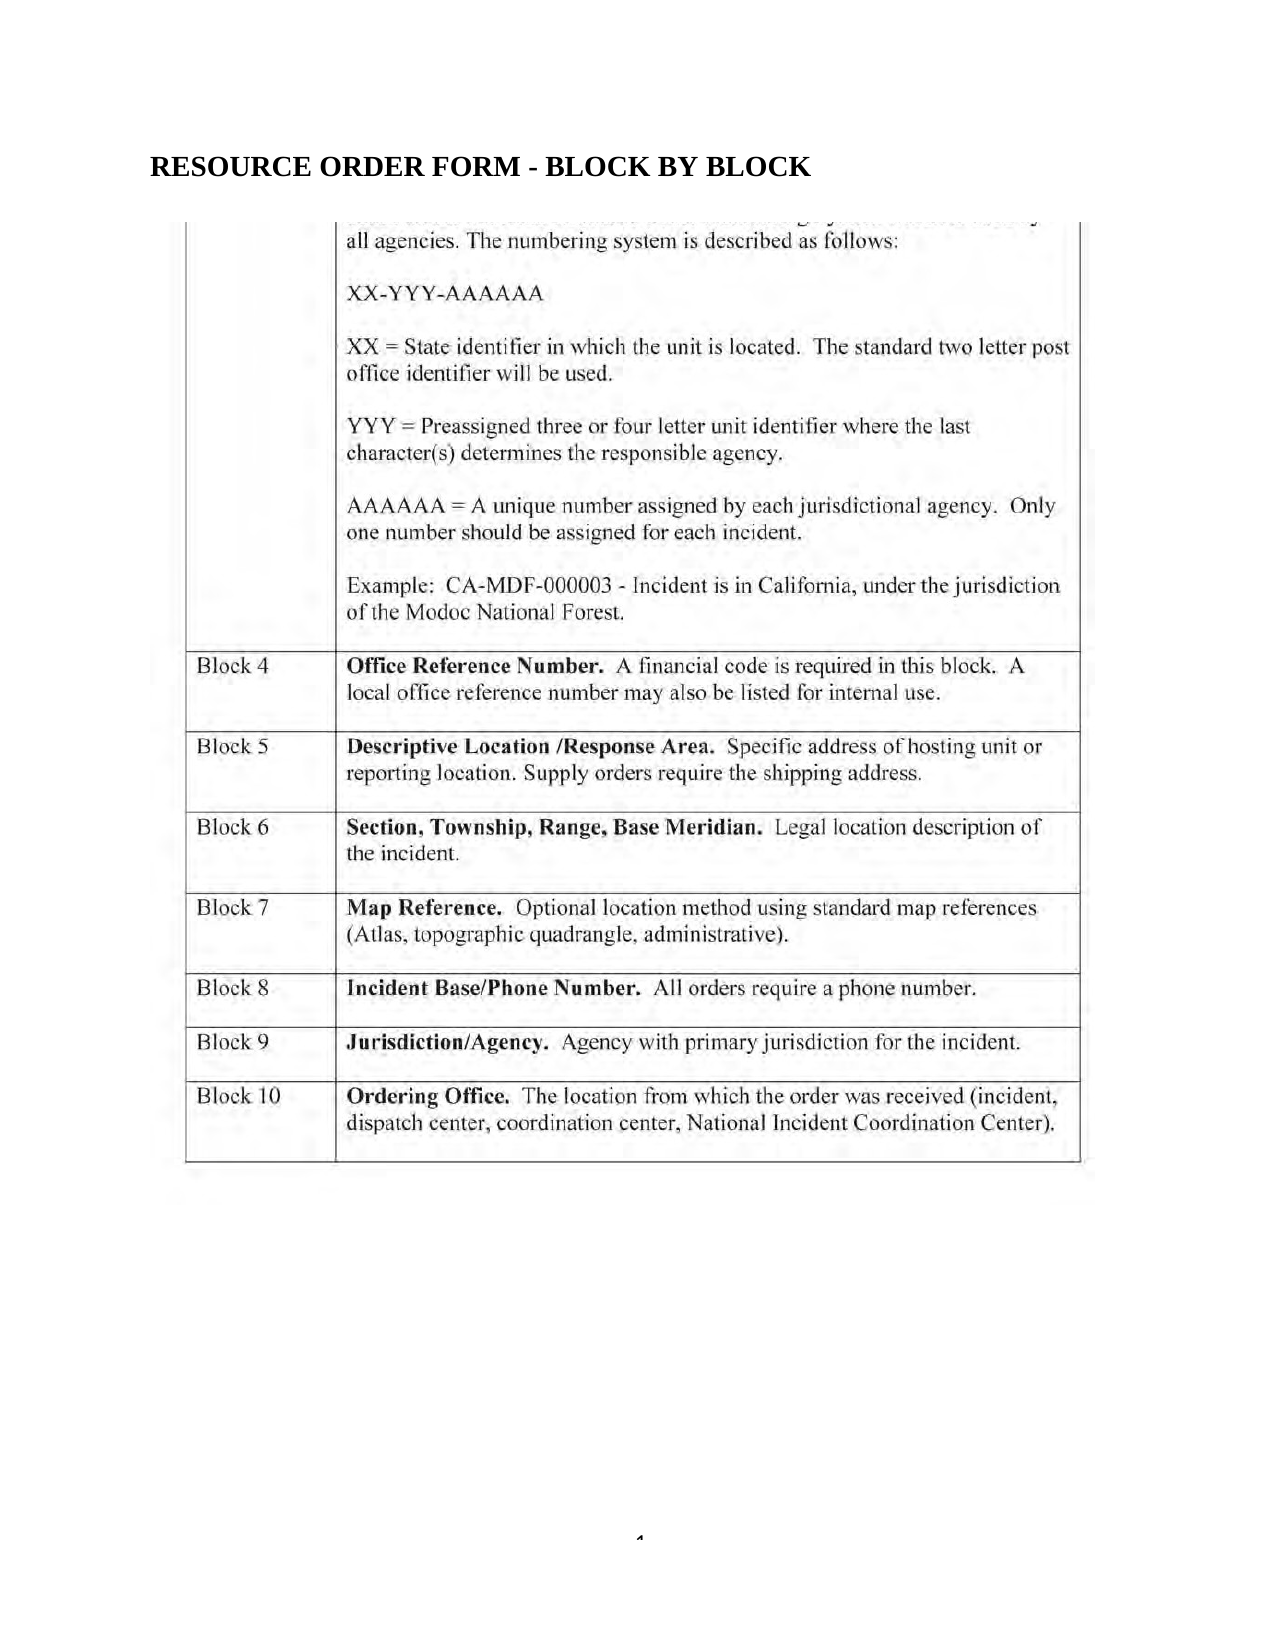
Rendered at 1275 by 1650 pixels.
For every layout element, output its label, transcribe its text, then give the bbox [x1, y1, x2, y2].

subtitle RESOURCE ORDER FORM - BLOCK BY BLOCK [150, 149, 1124, 183]
picture [150, 222, 1121, 1205]
